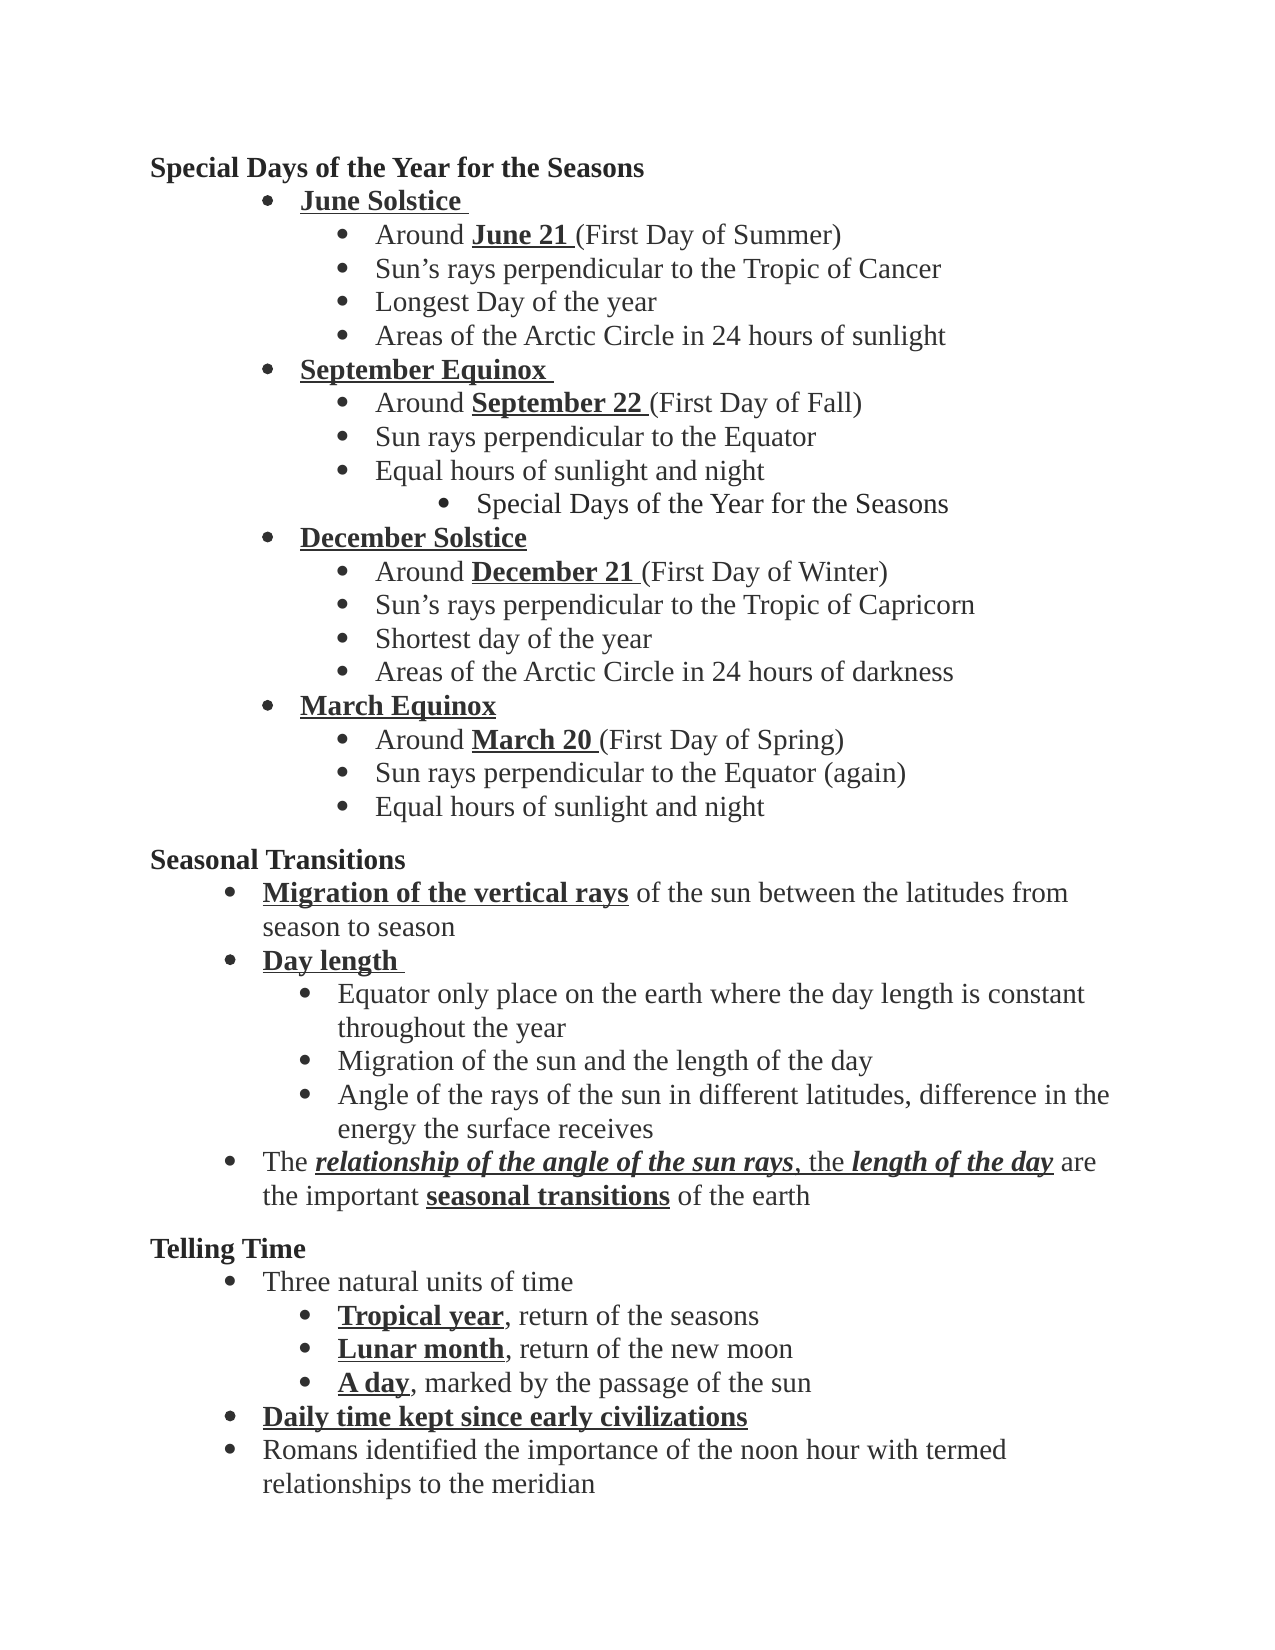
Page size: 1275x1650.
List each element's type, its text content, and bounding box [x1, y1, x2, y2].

subtitle June Solstice [262, 183, 1125, 217]
subtitle December Solstice [262, 520, 1125, 554]
subtitle Day length [225, 943, 1125, 976]
list The relationship of the angle of the sun rays, the length of the day are the important seasonal transitions of the earth [225, 1144, 1125, 1212]
subtitle Special Days of the Year for the Seasons [150, 150, 1125, 183]
subtitle Shortest day of the year [337, 621, 1125, 654]
subtitle Sun’s rays perpendicular to the Tropic of Cancer [337, 251, 1125, 284]
subtitle Tropical year, return of the seasons [300, 1298, 1125, 1332]
subtitle Sun rays perpendicular to the Equator (again) [337, 756, 1125, 789]
subtitle Daily time kept since early civilizations [225, 1399, 1125, 1432]
subtitle A day, marked by the passage of the sun [300, 1365, 1125, 1399]
subtitle Migration of the sun and the length of the day [300, 1043, 1125, 1077]
subtitle Around December 21 (First Day of Winter) [337, 554, 1125, 587]
subtitle Angle of the rays of the sun in different latitudes, difference in the energy the surface receives [300, 1077, 1125, 1144]
subtitle Migration of the vertical rays of the sun between the latitudes from season to season [225, 876, 1125, 943]
subtitle Equal hours of sunlight and night [337, 789, 1125, 823]
subtitle Seasonal Transitions [150, 842, 1125, 876]
subtitle Sun’s rays perpendicular to the Tropic of Capricorn [337, 587, 1125, 621]
subtitle Sun rays perpendicular to the Equator [337, 419, 1125, 453]
subtitle Lunar month, return of the new moon [300, 1332, 1125, 1365]
subtitle Around September 22 (First Day of Fall) [337, 385, 1125, 419]
subtitle Areas of the Arctic Circle in 24 hours of darkness [337, 654, 1125, 688]
subtitle Romans identified the importance of the noon hour with termed relationships to the meridian [225, 1432, 1125, 1500]
subtitle Areas of the Arctic Circle in 24 hours of sunlight [337, 318, 1125, 352]
subtitle Special Days of the Year for the Seasons [262, 486, 1125, 520]
subtitle Around March 20 (First Day of Spring) [337, 722, 1125, 756]
subtitle March Equinox [262, 688, 1125, 722]
subtitle Equator only place on the earth where the day length is constant throughout the year [300, 976, 1125, 1043]
subtitle Equal hours of sunlight and night [337, 453, 1125, 486]
subtitle Three natural units of time [225, 1264, 1125, 1298]
subtitle Longest Day of the year [337, 284, 1125, 318]
subtitle September Equinox [262, 352, 1125, 385]
subtitle Around June 21 (First Day of Summer) [337, 217, 1125, 251]
subtitle Telling Time [150, 1231, 1125, 1264]
